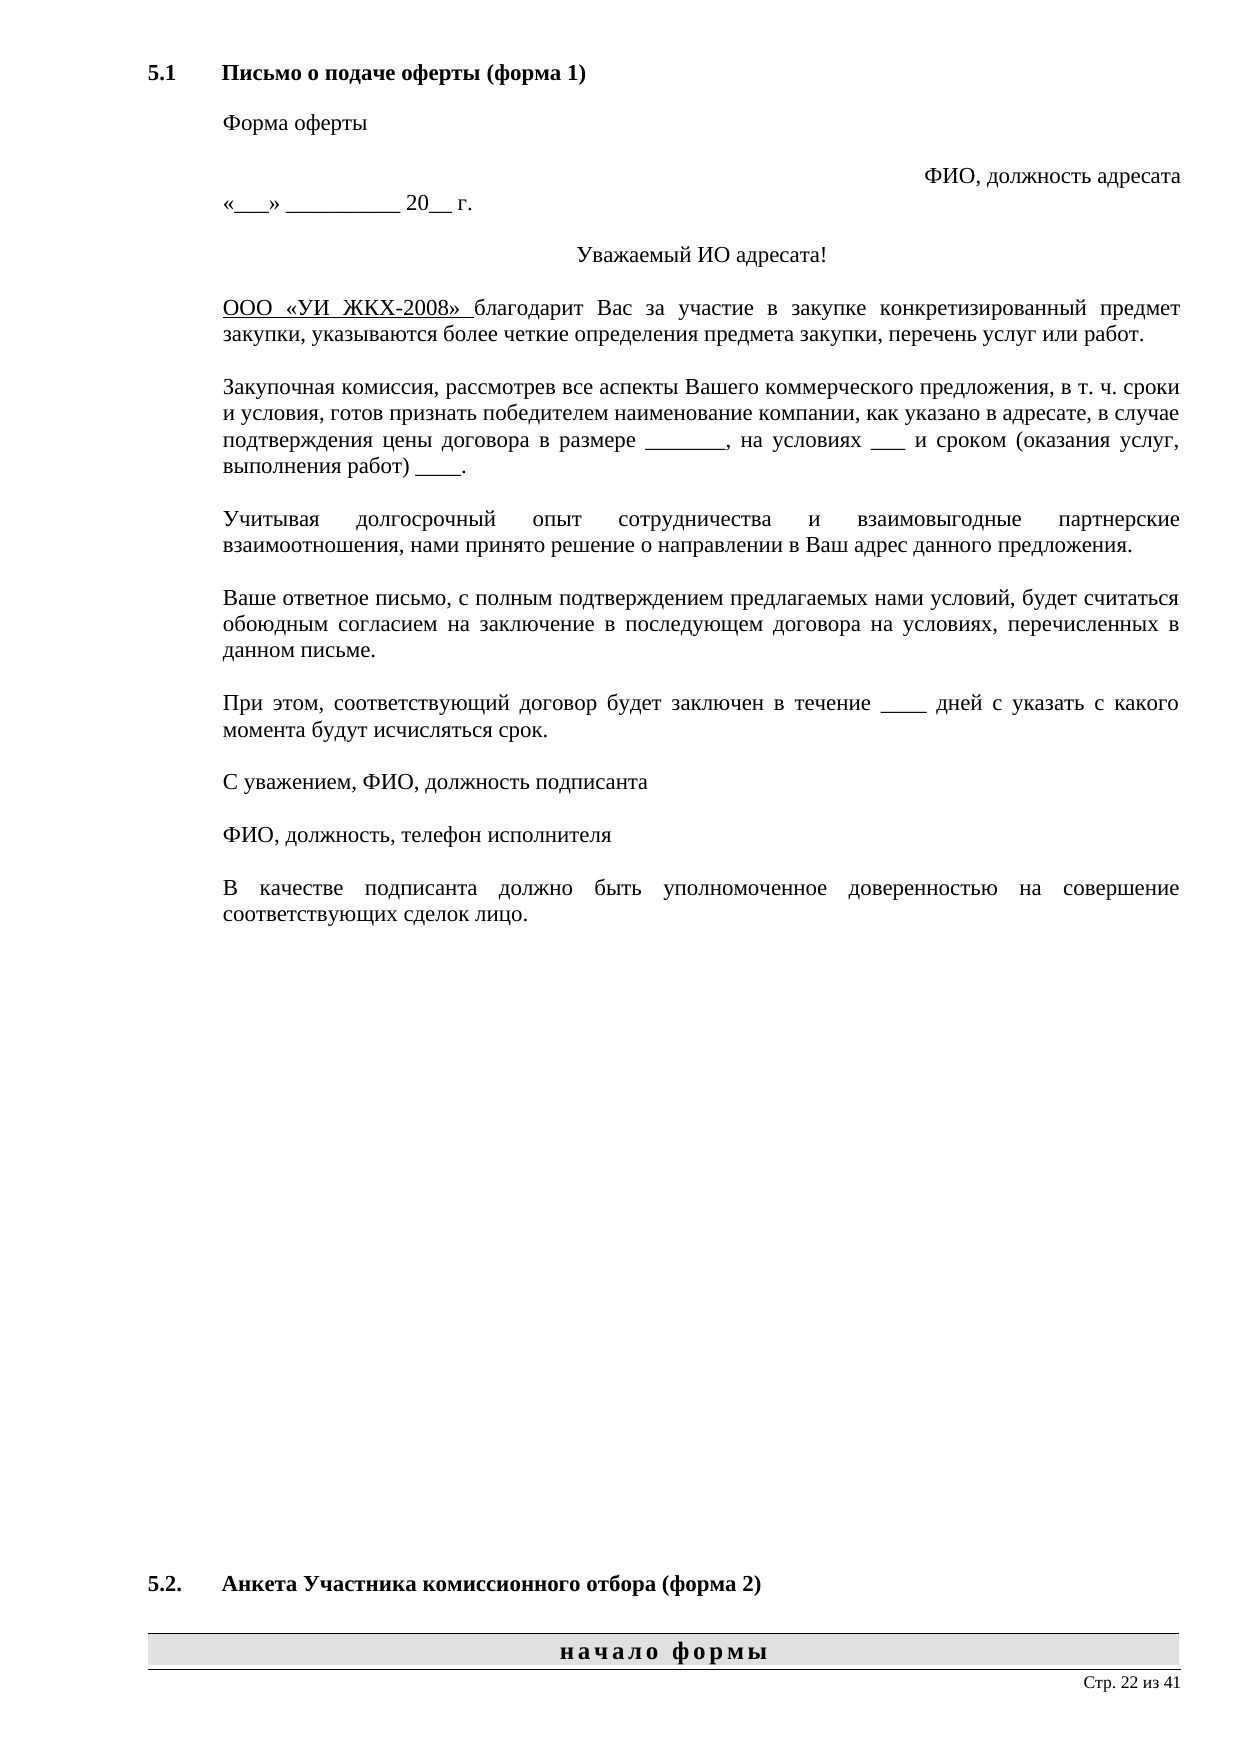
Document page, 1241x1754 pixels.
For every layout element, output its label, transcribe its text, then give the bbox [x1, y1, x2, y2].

text «___» __________ 20__ г. [223, 188, 1181, 215]
text ФИО, должность адресата [223, 162, 1181, 188]
text В качестве подписанта должно быть уполномоченное доверенностью на совершение соответствующих сделок лицо. [223, 874, 1181, 926]
text ФИО, должность, телефон исполнителя [223, 821, 1181, 847]
text 5.2. Анкета Участника комиссионного отбора (форма 2) [148, 1570, 1181, 1597]
text Уважаемый ИО адресата! [223, 241, 1181, 268]
text Ваше ответное письмо, с полным подтверждением предлагаемых нами условий, будет считаться обоюдным согласием на заключение в последующем договора на условиях, перечисленных в данном письме. [223, 584, 1181, 663]
text начало формы [148, 1634, 1179, 1665]
text Форма оферты [223, 109, 1181, 136]
text С уважением, ФИО, должность подписанта [223, 768, 1181, 795]
text 5.1 Письмо о подаче оферты (форма 1) [148, 59, 1181, 85]
text ООО «УИ ЖКХ-2008» благодарит Вас за участие в закупке конкретизированный предмет закупки, указываются более четкие определения предмета закупки, перечень услуг или работ. [223, 294, 1181, 347]
text При этом, соответствующий договор будет заключен в течение ____ дней с указать с какого момента будут исчисляться срок. [223, 689, 1181, 742]
text Учитывая долгосрочный опыт сотрудничества и взаимовыгодные партнерские взаимоотношения, нами принято решение о направлении в Ваш адрес данного предложения. [223, 505, 1181, 557]
text Закупочная комиссия, рассмотрев все аспекты Вашего коммерческого предложения, в т. ч. сроки и условия, готов признать победителем наименование компании, как указано в адресате, в случае подтверждения цены договора в размере _______, на условиях ___ и сроком (оказания услуг, выполнения работ) ____. [223, 373, 1181, 478]
